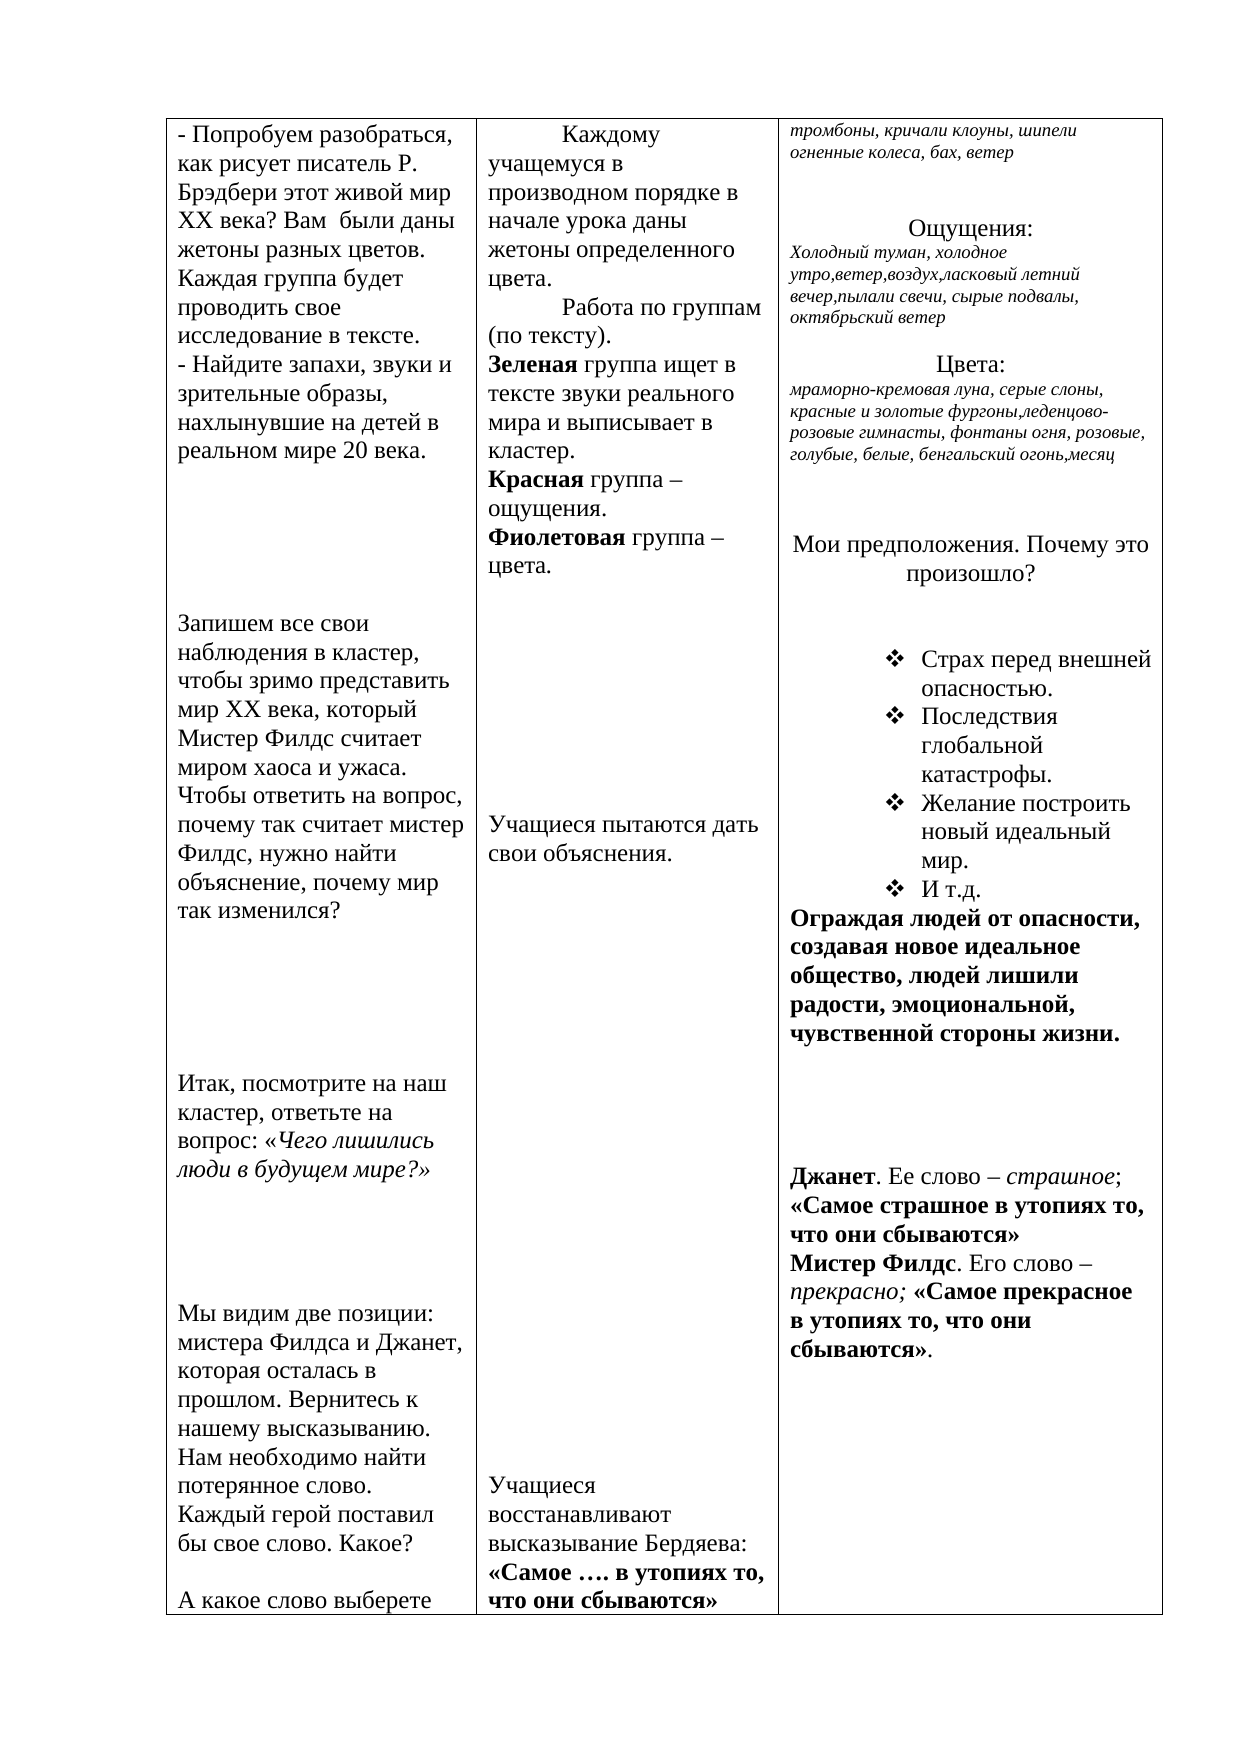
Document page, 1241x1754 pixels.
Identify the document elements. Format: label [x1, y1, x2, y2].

table_header [477, 119, 778, 1614]
table_header [779, 119, 1162, 1614]
table_header [167, 119, 476, 1614]
